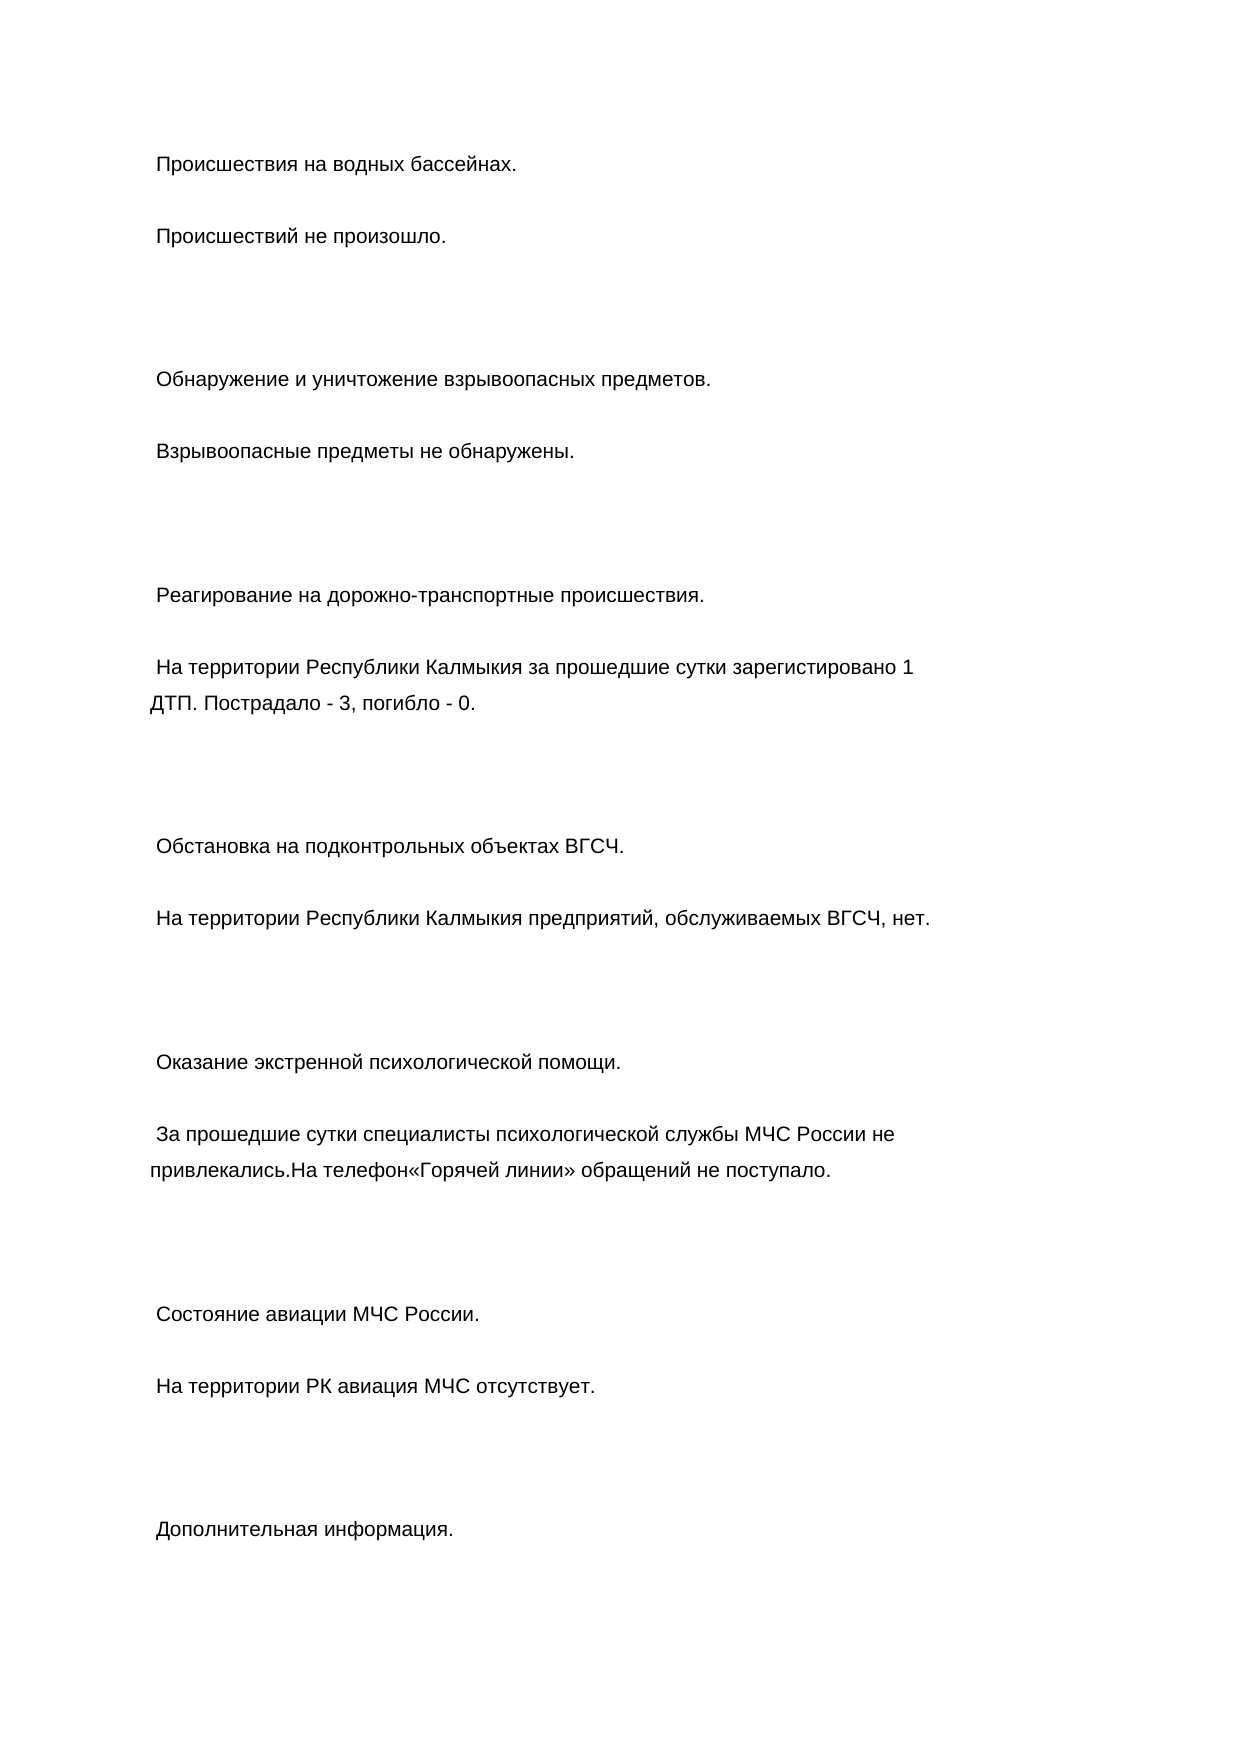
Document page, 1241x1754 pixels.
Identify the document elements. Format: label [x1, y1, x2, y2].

table_cell [140, 150, 1078, 1577]
